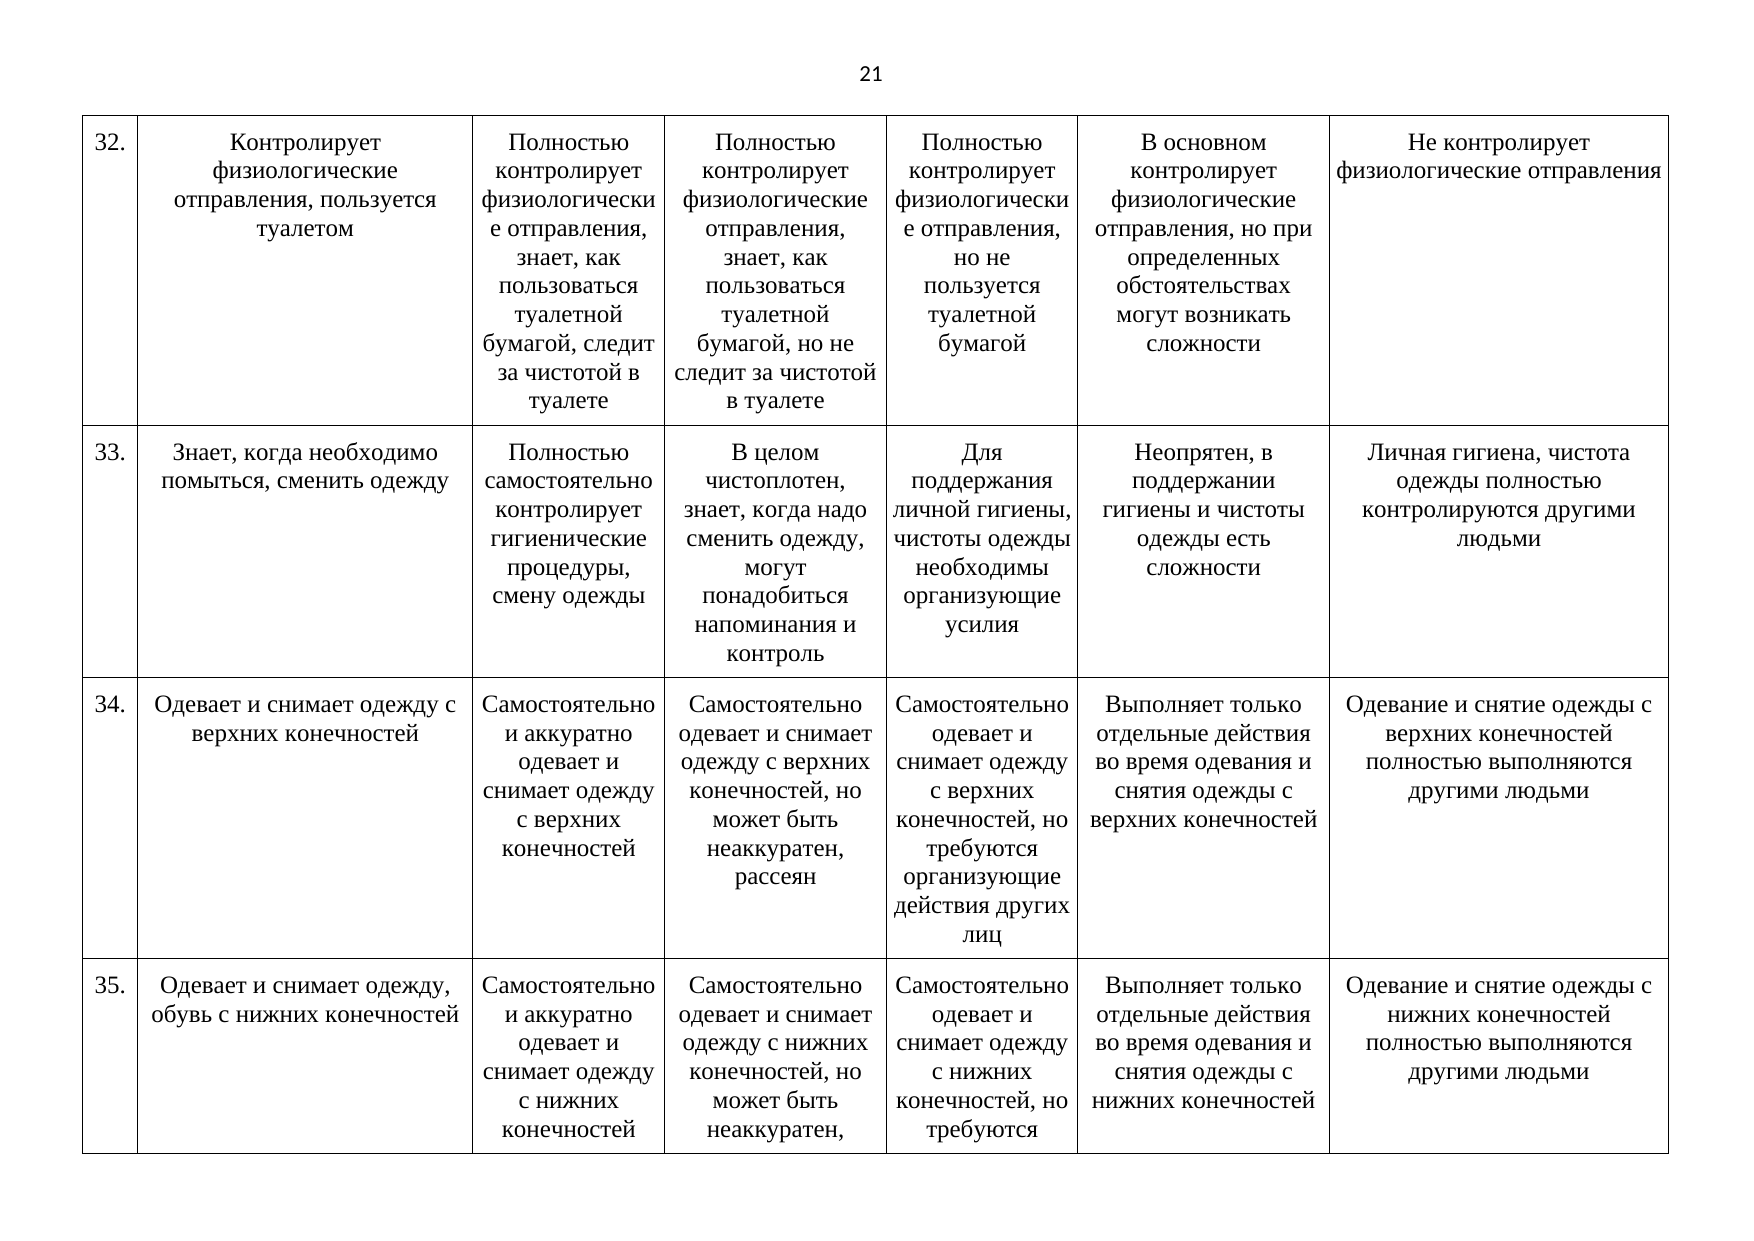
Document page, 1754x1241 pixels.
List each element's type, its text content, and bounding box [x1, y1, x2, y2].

table_cell Самостоятельно одевает и снимает одежду с верхних конечностей, но может быть неаккуратен, рассеян [665, 678, 886, 958]
table_cell Не контролирует физиологические отправления [1330, 116, 1668, 425]
table_cell В целом чистоплотен, знает, когда надо сменить одежду, могут понадобиться напоминания и контроль [665, 426, 886, 677]
table_cell Знает, когда необходимо помыться, сменить одежду [138, 426, 472, 677]
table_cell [887, 959, 1077, 1153]
table_cell 33. [83, 426, 137, 677]
table_cell Контролирует физиологические отправления, пользуется туалетом [138, 116, 472, 425]
table_cell Одевает и снимает одежду с верхних конечностей [138, 678, 472, 958]
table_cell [138, 959, 472, 1153]
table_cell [1330, 959, 1668, 1153]
table_cell Полностью контролирует физиологические отправления, знает, как пользоваться туалетной бумагой, но не следит за чистотой в туалете [665, 116, 886, 425]
table_cell Неопрятен, в поддержании гигиены и чистоты одежды есть сложности [1078, 426, 1329, 677]
table_cell 34. [83, 678, 137, 958]
table_cell 32. [83, 116, 137, 425]
table_cell В основном контролирует физиологические отправления, но при определенных обстоятельствах могут возникать сложности [1078, 116, 1329, 425]
table_cell Полностью контролирует физиологические отправления, но не пользуется туалетной бумагой [887, 116, 1077, 425]
table_cell Самостоятельно одевает и снимает одежду с верхних конечностей, но требуются организующие действия других лиц [887, 678, 1077, 958]
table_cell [1078, 959, 1329, 1153]
table_cell Личная гигиена, чистота одежды полностью контролируются другими людьми [1330, 426, 1668, 677]
table_cell Одевание и снятие одежды с верхних конечностей полностью выполняются другими людьми [1330, 678, 1668, 958]
table_cell Полностью контролирует физиологические отправления, знает, как пользоваться туалетной бумагой, следит за чистотой в туалете [473, 116, 664, 425]
table_cell Выполняет только отдельные действия во время одевания и снятия одежды с верхних конечностей [1078, 678, 1329, 958]
table_cell 35. [83, 959, 137, 1153]
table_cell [473, 959, 664, 1153]
table_cell Для поддержания личной гигиены, чистоты одежды необходимы организующие усилия [887, 426, 1077, 677]
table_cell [665, 959, 886, 1153]
table_cell Самостоятельно и аккуратно одевает и снимает одежду с верхних конечностей [473, 678, 664, 958]
table_cell Полностью самостоятельно контролирует гигиенические процедуры, смену одежды [473, 426, 664, 677]
